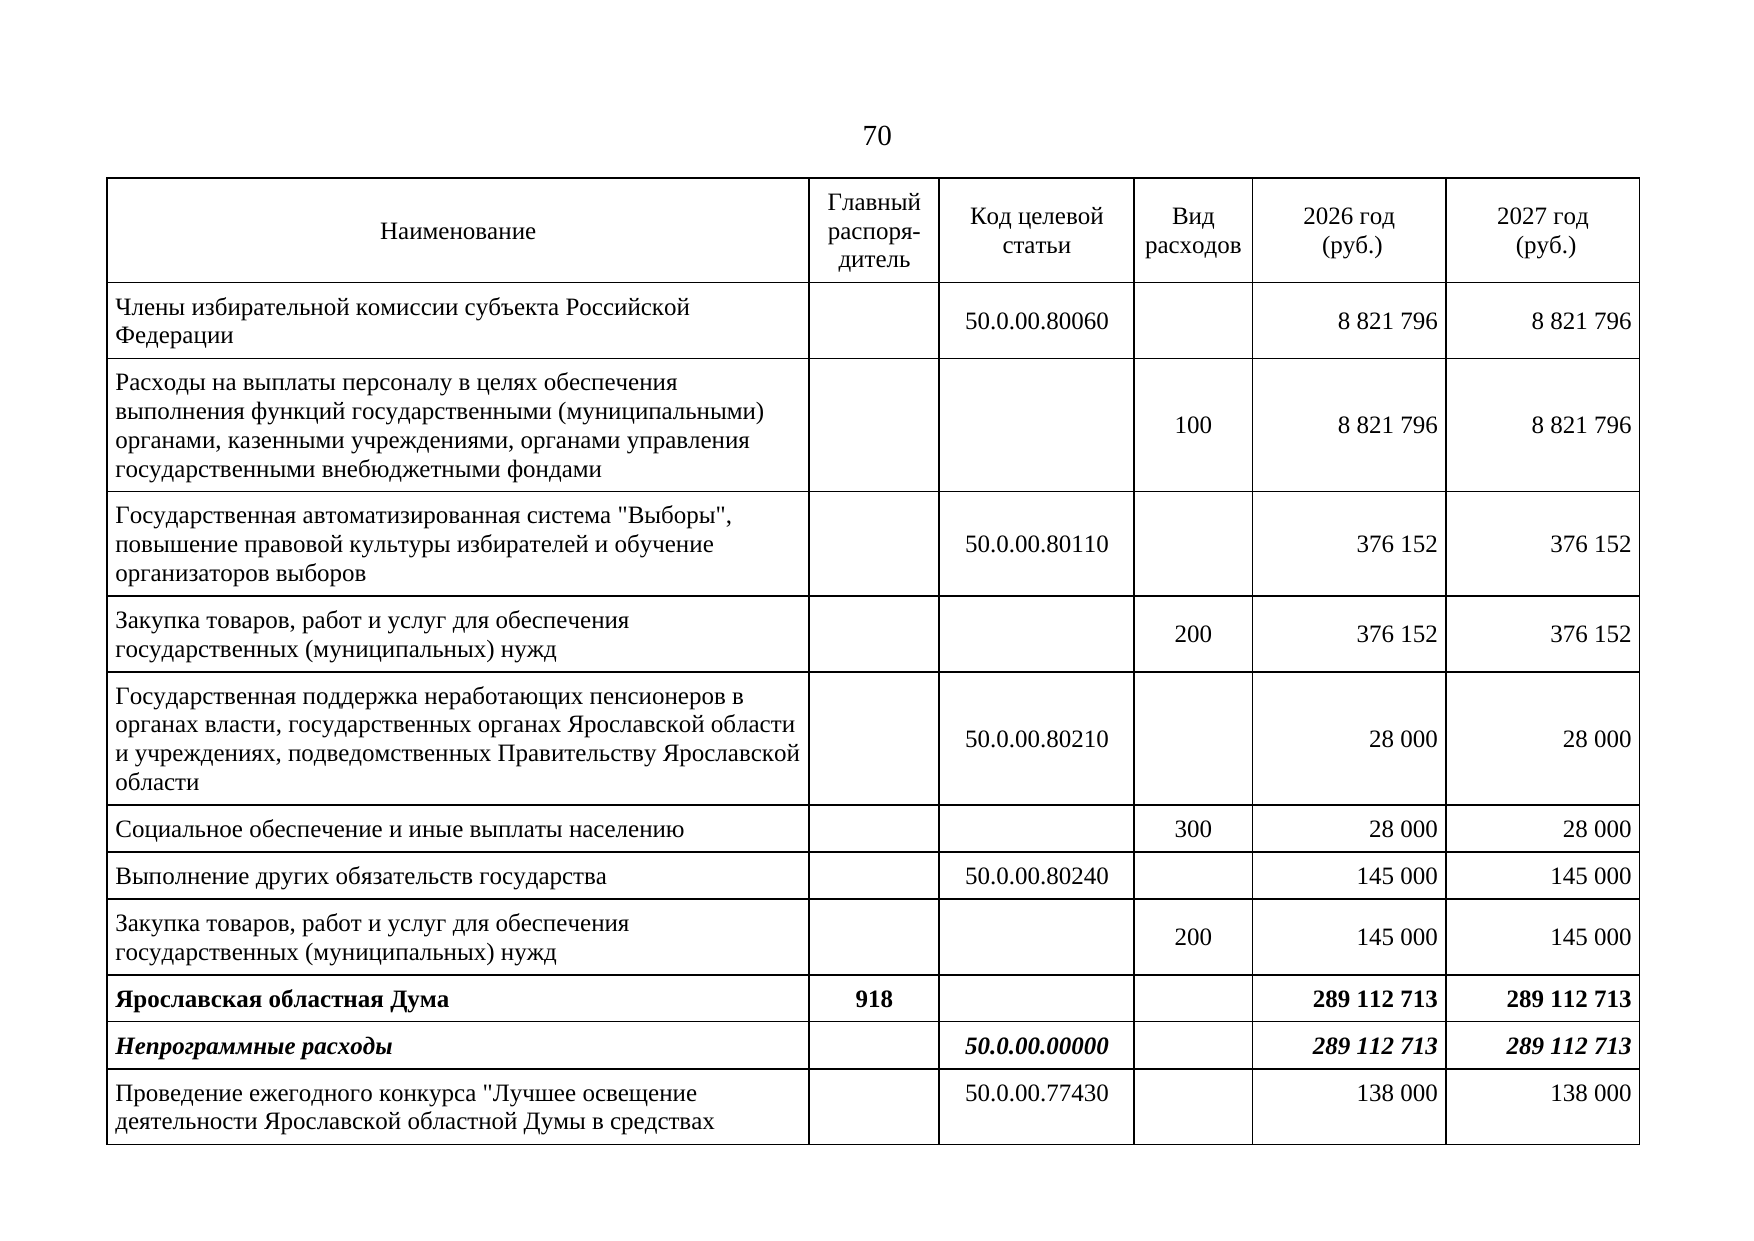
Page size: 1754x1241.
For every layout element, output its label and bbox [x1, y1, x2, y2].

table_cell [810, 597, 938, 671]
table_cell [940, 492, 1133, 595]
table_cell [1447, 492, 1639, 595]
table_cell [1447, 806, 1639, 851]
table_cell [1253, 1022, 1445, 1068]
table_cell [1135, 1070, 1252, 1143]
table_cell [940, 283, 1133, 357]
table_header [108, 179, 808, 282]
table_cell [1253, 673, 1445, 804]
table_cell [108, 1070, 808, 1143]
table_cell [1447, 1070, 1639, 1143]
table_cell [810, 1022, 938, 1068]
table_header [1135, 179, 1252, 282]
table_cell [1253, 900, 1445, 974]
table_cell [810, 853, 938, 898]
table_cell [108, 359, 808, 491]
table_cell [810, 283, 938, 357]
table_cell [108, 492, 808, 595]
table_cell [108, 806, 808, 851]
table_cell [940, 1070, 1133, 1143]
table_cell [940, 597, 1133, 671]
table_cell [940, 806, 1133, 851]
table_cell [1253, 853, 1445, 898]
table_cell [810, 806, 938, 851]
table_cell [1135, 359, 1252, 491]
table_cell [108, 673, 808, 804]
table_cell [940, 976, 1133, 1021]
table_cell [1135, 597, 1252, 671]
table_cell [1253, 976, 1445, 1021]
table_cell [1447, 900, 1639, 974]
table_header [810, 179, 938, 282]
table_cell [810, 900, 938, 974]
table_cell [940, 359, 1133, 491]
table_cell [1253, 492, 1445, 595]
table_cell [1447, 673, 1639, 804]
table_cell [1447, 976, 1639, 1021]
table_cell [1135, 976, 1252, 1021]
table_header [940, 179, 1133, 282]
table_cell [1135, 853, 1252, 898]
table_header [1253, 179, 1445, 282]
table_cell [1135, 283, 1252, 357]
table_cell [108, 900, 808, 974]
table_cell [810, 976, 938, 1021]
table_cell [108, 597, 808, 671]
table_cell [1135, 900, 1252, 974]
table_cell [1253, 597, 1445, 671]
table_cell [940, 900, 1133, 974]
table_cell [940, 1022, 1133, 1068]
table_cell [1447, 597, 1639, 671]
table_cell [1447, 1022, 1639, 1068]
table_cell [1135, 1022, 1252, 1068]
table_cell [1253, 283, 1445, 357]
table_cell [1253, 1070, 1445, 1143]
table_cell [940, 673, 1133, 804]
table_header [1447, 179, 1639, 282]
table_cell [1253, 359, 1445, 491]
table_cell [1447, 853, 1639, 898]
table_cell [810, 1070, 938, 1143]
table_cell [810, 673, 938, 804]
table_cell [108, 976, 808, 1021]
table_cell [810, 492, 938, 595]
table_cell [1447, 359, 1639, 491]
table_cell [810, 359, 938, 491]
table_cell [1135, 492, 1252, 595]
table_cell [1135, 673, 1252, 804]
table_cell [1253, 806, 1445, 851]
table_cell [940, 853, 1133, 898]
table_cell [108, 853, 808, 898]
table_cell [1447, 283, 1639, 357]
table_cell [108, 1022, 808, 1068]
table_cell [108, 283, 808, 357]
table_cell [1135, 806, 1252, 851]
